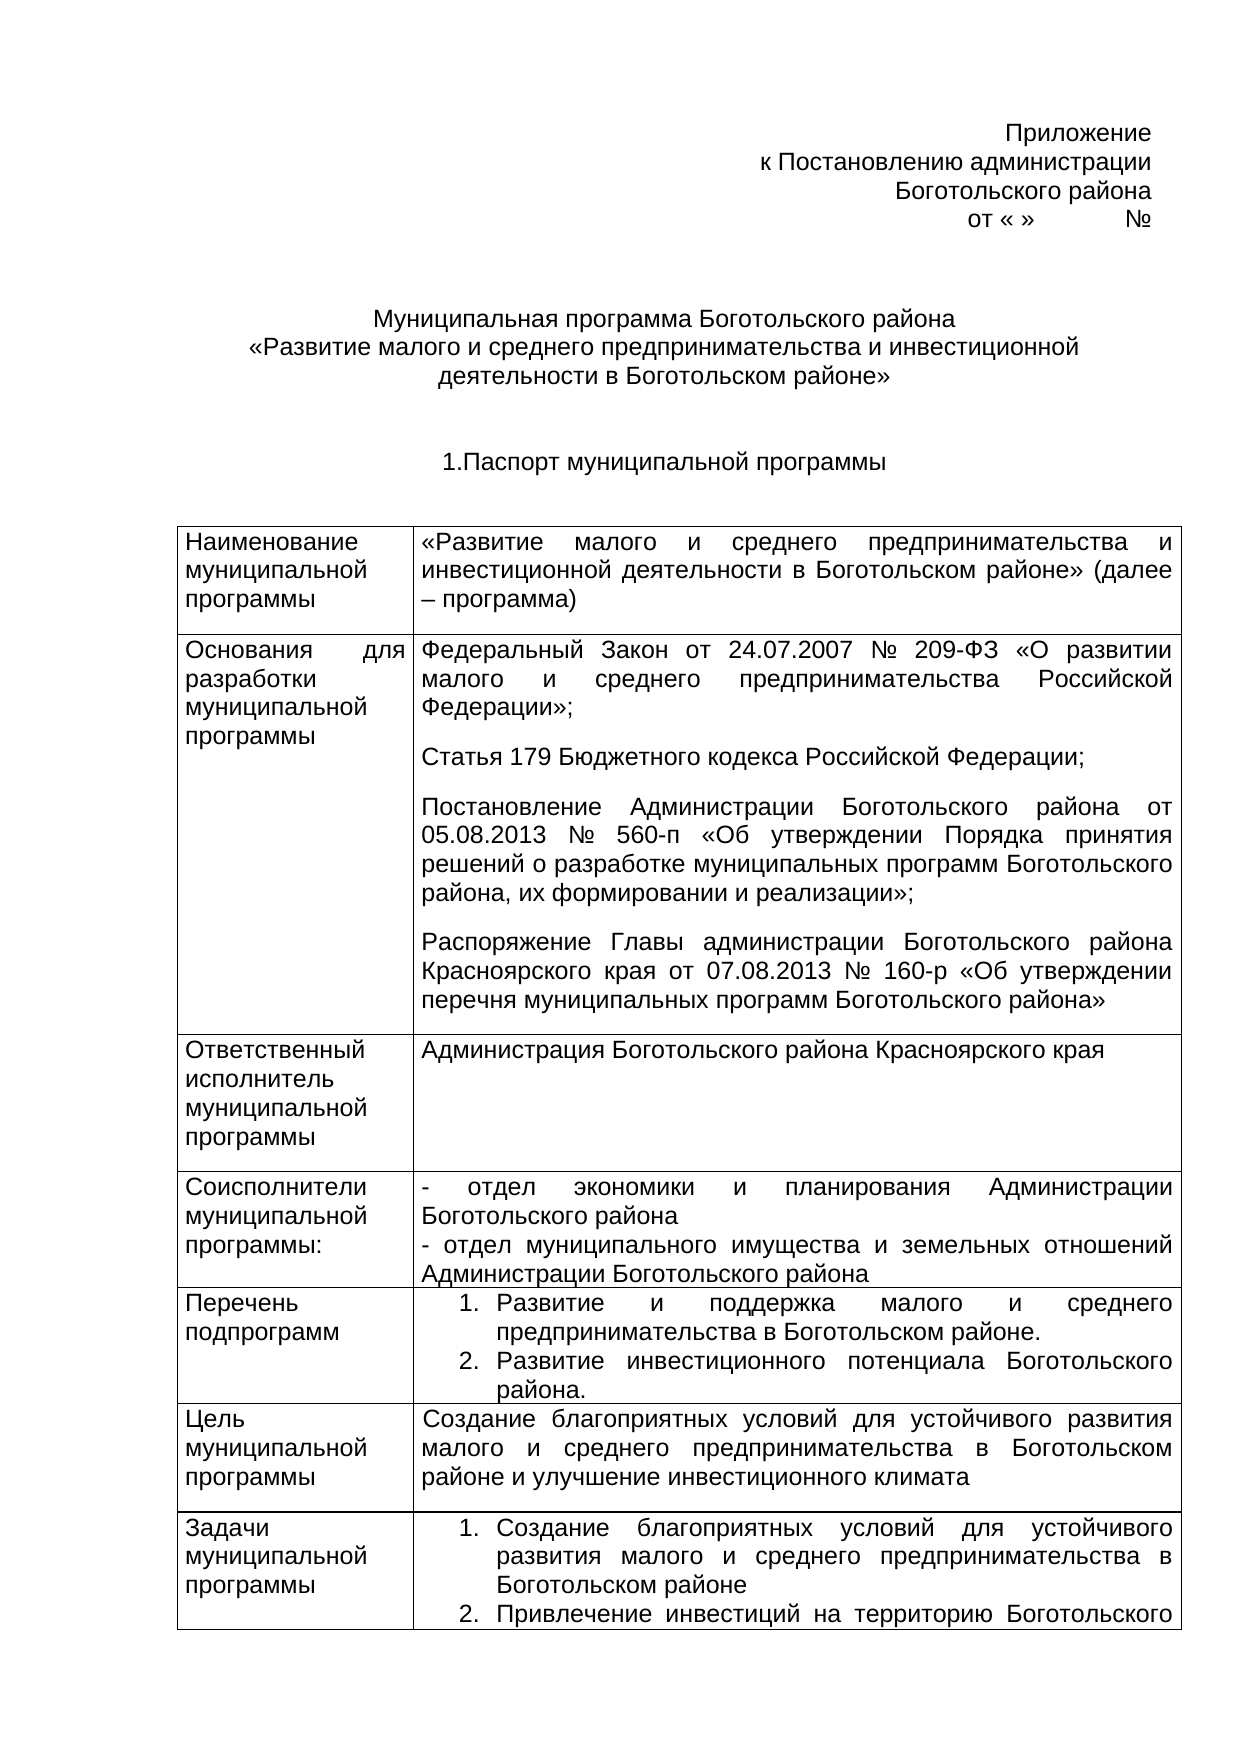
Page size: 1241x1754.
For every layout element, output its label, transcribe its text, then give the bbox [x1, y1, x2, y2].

text Муниципальная программа Боготольского района [177, 303, 1152, 332]
table_cell Перечень подпрограмм [178, 1288, 413, 1403]
table_cell Администрация Боготольского района Красноярского края [414, 1035, 1181, 1171]
table_cell - отдел экономики и планирования Администрации Боготольского района - отдел муниципального имущества и земельных отношений Администрации Боготольского района [414, 1172, 1181, 1287]
table_header Наименование муниципальной программы [178, 527, 413, 634]
table_cell Ответственный исполнитель муниципальной программы [178, 1035, 413, 1171]
text от « » № [664, 204, 1152, 233]
table_header «Развитие малого и среднего предпринимательства и инвестиционной деятельности в Боготольском районе» (далее – программа) [414, 527, 1181, 634]
text «Развитие малого и среднего предпринимательства и инвестиционной деятельности в Боготольском районе» [177, 332, 1152, 390]
table_cell Создание благоприятных условий для устойчивого развития малого и среднего предпринимательства в Боготольском районе и улучшение инвестиционного климата [414, 1404, 1181, 1511]
table_cell Развитие и поддержка малого и среднего предпринимательства в Боготольском районе. Развитие инвестиционного потенциала Боготольского района. [414, 1288, 1181, 1403]
text к Постановлению администрации Боготольского района [664, 147, 1152, 204]
text Приложение [177, 118, 1152, 147]
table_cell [178, 1513, 413, 1628]
table_cell Федеральный Закон от 24.07.2007 № 209-ФЗ «О развитии малого и среднего предпринимательства Российской Федерации»; Статья 179 Бюджетного кодекса Российской Федерации; Постановление Администрации Боготольского района от 05.08.2013 № 560-п «Об утверждении Порядка принятия решений о разработке муниципальных программ Боготольского района, их формировании и реализации»; Распоряжение Главы администрации Боготольского района Красноярского края от 07.08.2013 № 160-р «Об утверждении перечня муниципальных программ Боготольского района» [414, 635, 1181, 1034]
table_cell Цель муниципальной программы [178, 1404, 413, 1511]
text 1.Паспорт муниципальной программы [177, 447, 1152, 476]
table_cell Основания для разработки муниципальной программы [178, 635, 413, 1034]
table_cell Соисполнители муниципальной программы: [178, 1172, 413, 1287]
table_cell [414, 1513, 1181, 1628]
